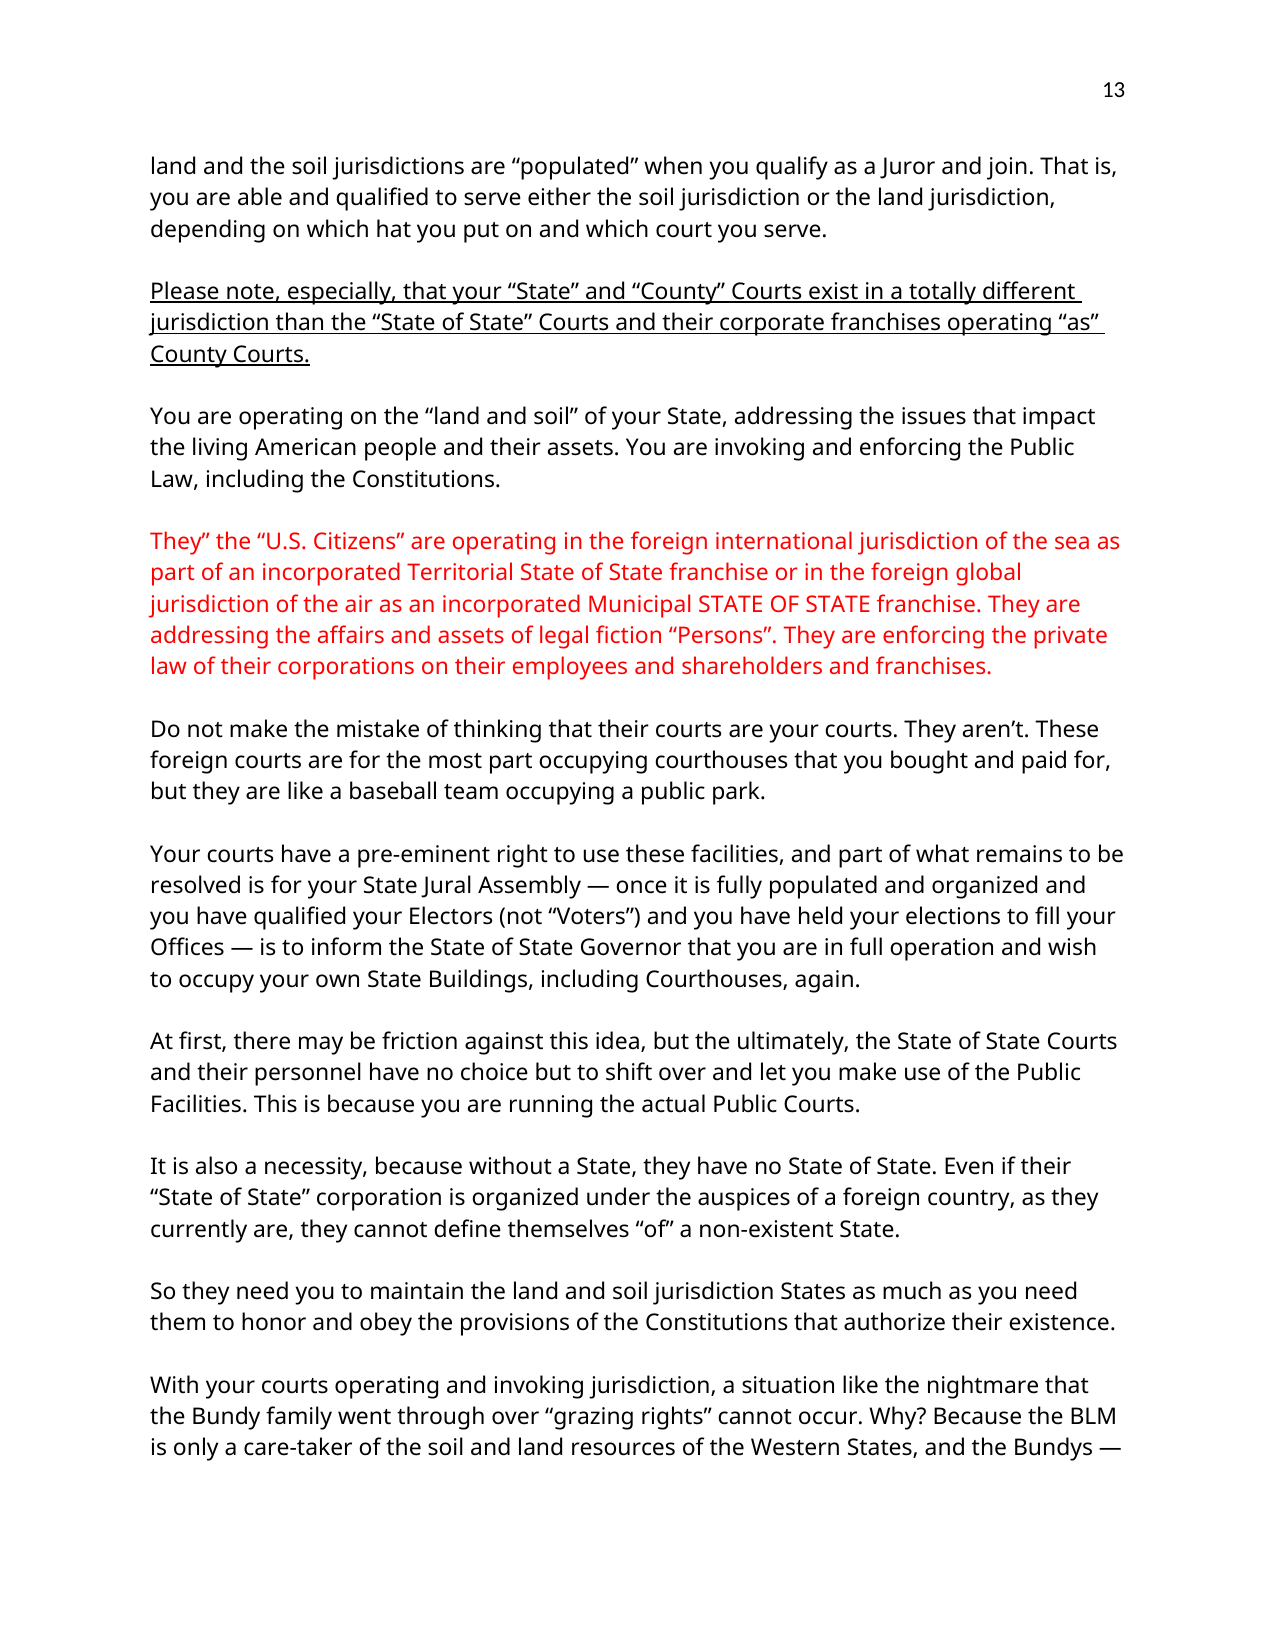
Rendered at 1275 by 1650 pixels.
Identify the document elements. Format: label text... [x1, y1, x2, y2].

text Your courts have a pre-eminent right to use these facilities, and part of what remains to be resolved is for your State Jural Assembly — once it is fully populated and organized and you have qualified your Electors (not “Voters”) and you have held your elections to fill your Offices — is to inform the State of State Governor that you are in full operation and wish to occupy your own State Buildings, including Courthouses, again. [150, 837, 1125, 994]
text It is also a necessity, because without a State, they have no State of State. Even if their “State of State” corporation is organized under the auspices of a foreign country, as they currently are, they cannot define themselves “of” a non-existent State. [150, 1150, 1125, 1244]
text You are operating on the “land and soil” of your State, addressing the issues that impact the living American people and their assets. You are invoking and enforcing the Public Law, including the Constitutions. [150, 400, 1125, 494]
text Please note, especially, that your “State” and “County” Courts exist in a totally different jurisdiction than the “State of State” Courts and their corporate franchises operating “as” County Courts. [150, 275, 1125, 369]
text So they need you to maintain the land and soil jurisdiction States as much as you need them to honor and obey the provisions of the Constitutions that authorize their existence. [150, 1275, 1125, 1337]
text At first, there may be friction against this idea, but the ultimately, the State of State Courts and their personnel have no choice but to shift over and let you make use of the Public Facilities. This is because you are running the actual Public Courts. [150, 1025, 1125, 1119]
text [150, 150, 1125, 244]
text Do not make the mistake of thinking that their courts are your courts. They aren’t. These foreign courts are for the most part occupying courthouses that you bought and paid for, but they are like a baseball team occupying a public park. [150, 712, 1125, 806]
text They” the “U.S. Citizens” are operating in the foreign international jurisdiction of the sea as part of an incorporated Territorial State of State franchise or in the foreign global jurisdiction of the air as an incorporated Municipal STATE OF STATE franchise. They are addressing the affairs and assets of legal fiction “Persons”. They are enforcing the private law of their corporations on their employees and shareholders and franchises. [150, 525, 1125, 681]
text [150, 1369, 1125, 1462]
